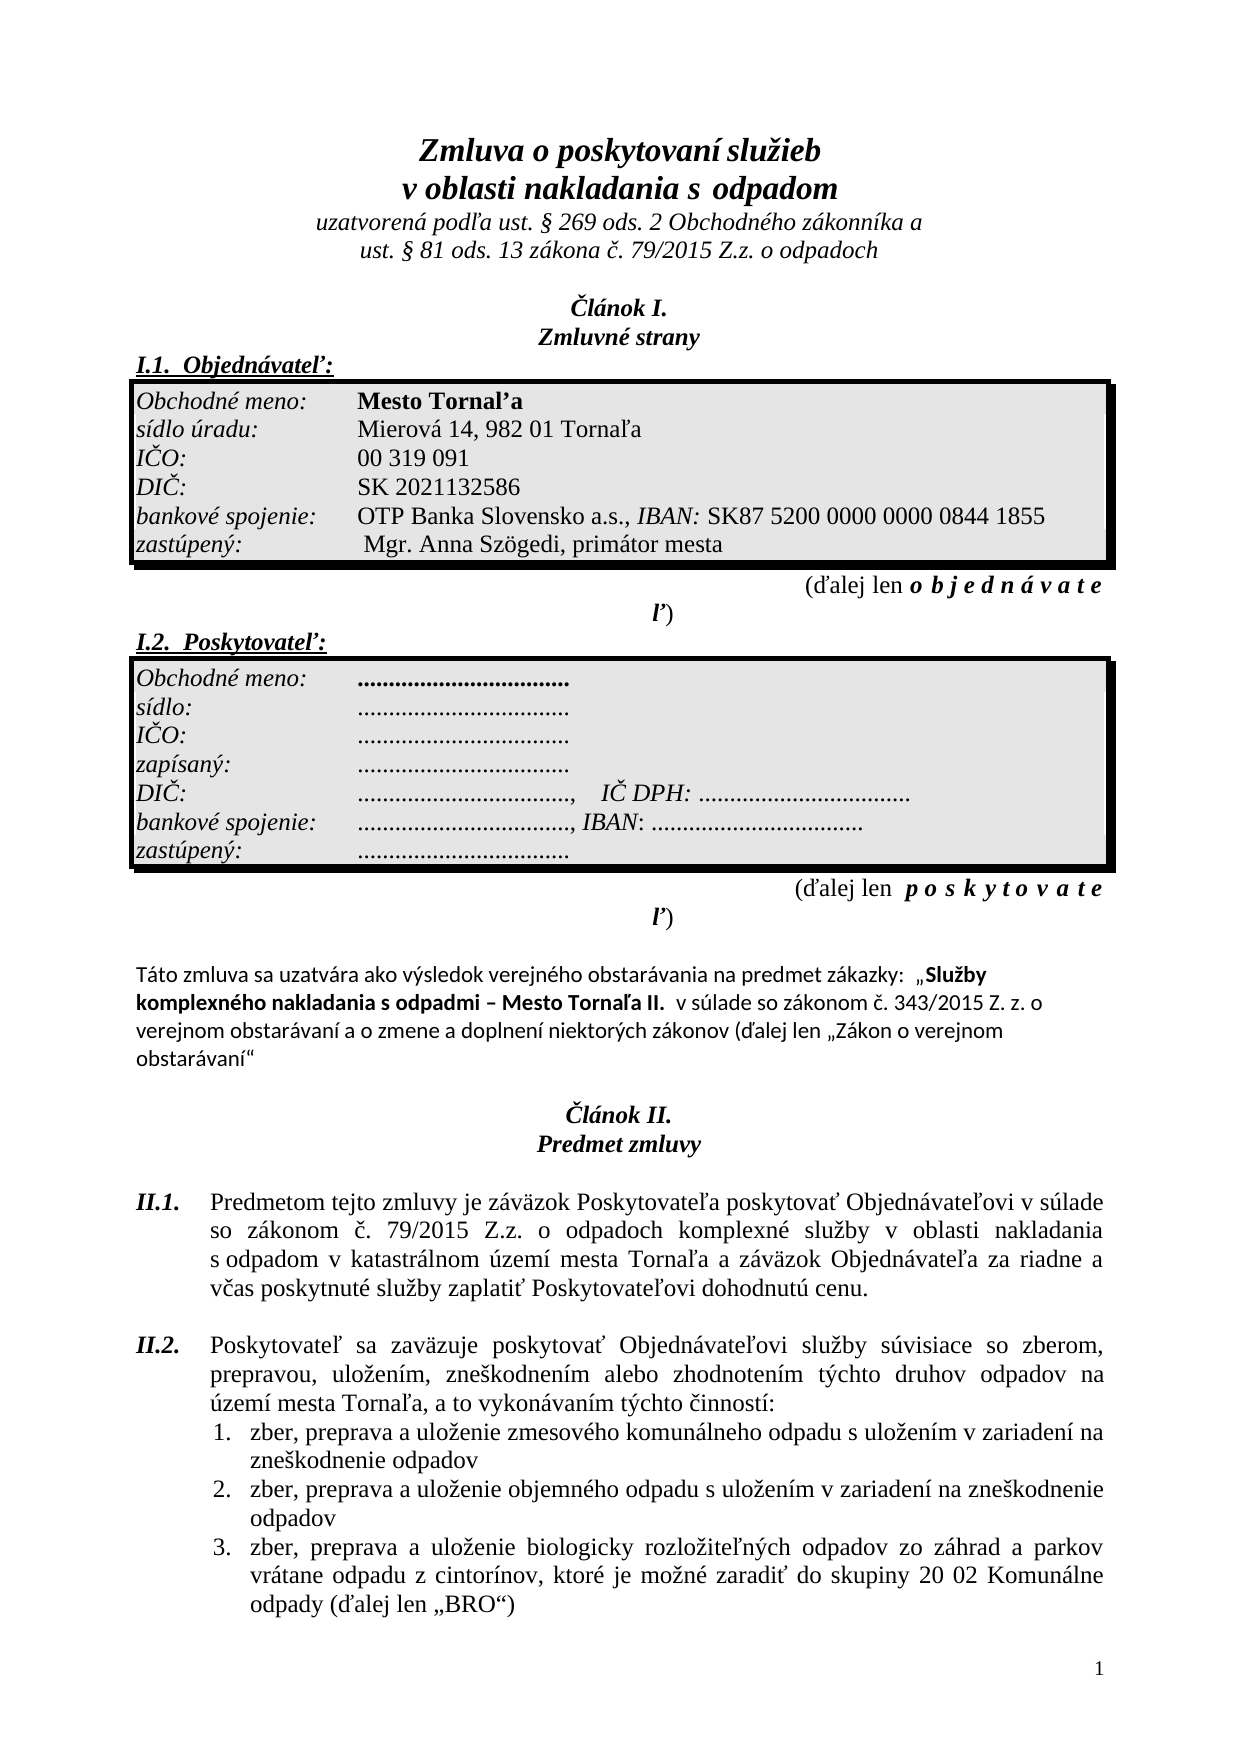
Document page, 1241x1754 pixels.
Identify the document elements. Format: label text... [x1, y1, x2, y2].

text uzatvorená podľa ust. § 269 ods. 2 Obchodného zákonníka a [136, 207, 1104, 235]
text Obchodné meno: .................................. [134, 661, 1106, 692]
list zber, preprava a uloženie zmesového komunálneho odpadu s uložením v zariadení na zneškodnenie odpadov [213, 1417, 1104, 1474]
text sídlo: .................................. [136, 692, 1104, 720]
text Obchodné meno: Mesto Tornal’a [134, 384, 1106, 414]
text II.1. Predmetom tejto zmluvy je záväzok Poskytovateľa poskytovať Objednávateľovi v súlade so zákonom č. 79/2015 Z.z. o odpadoch komplexné služby v oblasti nakladania s odpadom v katastrálnom území mesta Tornaľa a záväzok Objednávateľa za riadne a včas poskytnuté služby zaplatiť Poskytovateľovi dohodnutú cenu. [136, 1187, 1104, 1302]
text zastúpený: .................................. [134, 828, 1106, 864]
text Článok I. [136, 293, 1104, 322]
text v oblasti nakladania s odpadom [136, 168, 1104, 207]
text (ďalej len o b j e d n á v a t e ľ) [652, 570, 1104, 627]
text DIČ: SK 2021132586 [136, 472, 1104, 501]
text Článok II. [136, 1101, 1104, 1129]
text Predmet zmluvy [136, 1129, 1104, 1158]
text IČO: .................................. [136, 720, 1104, 749]
text I.1. Objednávateľ: [136, 350, 1104, 379]
text I.2. Poskytovateľ: [136, 627, 1104, 656]
text (ďalej len p o s k y t o v a t e ľ) [652, 873, 1104, 931]
text zastúpený: Mgr. Anna Szögedi, primátor mesta [134, 523, 1106, 560]
text Táto zmluva sa uzatvára ako výsledok verejného obstarávania na predmet zákazky: „Služby komplexného nakladania s odpadmi – Mesto Tornaľa II. v súlade so zákonom č. 343/2015 Z. z. o verejnom obstarávaní a o zmene a doplnení niektorých zákonov (ďalej len „Zákon o verejnom obstarávaní“ [136, 960, 1104, 1072]
text II.2. Poskytovateľ sa zaväzuje poskytovať Objednávateľovi služby súvisiace so zberom, prepravou, uložením, zneškodnením alebo zhodnotením týchto druhov odpadov na území mesta Tornaľa, a to vykonávaním týchto činností: [136, 1331, 1104, 1417]
text IČO: 00 319 091 [136, 443, 1104, 472]
text bankové spojenie: OTP Banka Slovensko a.s., IBAN: SK87 5200 0000 0000 0844 1855 [136, 501, 1104, 523]
text bankové spojenie: .................................., IBAN: .................................. [136, 807, 1104, 828]
text Zmluvné strany [136, 322, 1104, 350]
list zber, preprava a uloženie biologicky rozložiteľných odpadov zo záhrad a parkov vrátane odpadu z cintorínov, ktoré je možné zaradiť do skupiny 20 02 Komunálne odpady (ďalej len „BRO“) [213, 1532, 1104, 1618]
text DIČ: .................................., IČ DPH: .................................. [136, 778, 1104, 807]
text Zmluva o poskytovaní služieb [136, 130, 1104, 168]
text ust. § 81 ods. 13 zákona č. 79/2015 Z.z. o odpadoch [136, 235, 1104, 264]
text zapísaný: .................................. [136, 749, 1104, 778]
list zber, preprava a uloženie objemného odpadu s uložením v zariadení na zneškodnenie odpadov [213, 1474, 1104, 1532]
text sídlo úradu: Mierová 14, 982 01 Tornaľa [136, 414, 1104, 443]
